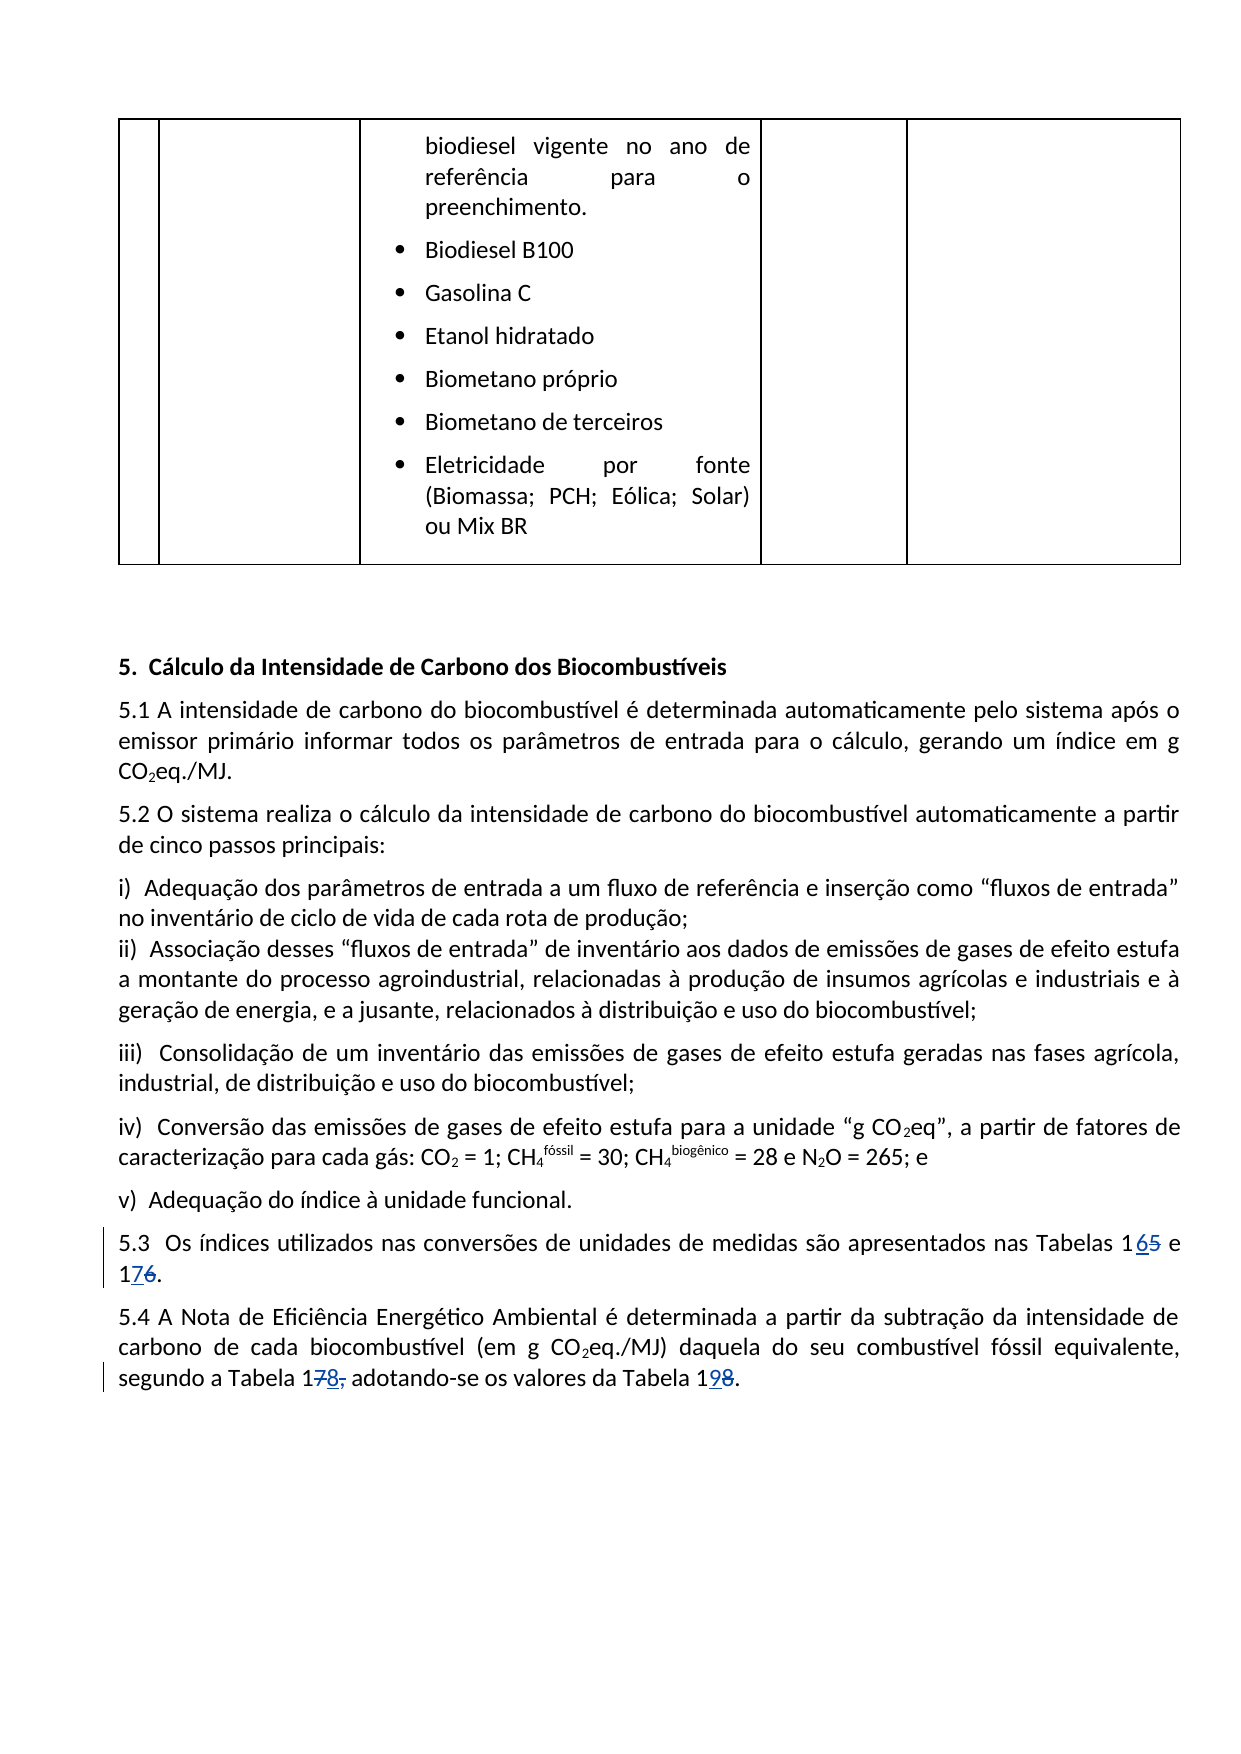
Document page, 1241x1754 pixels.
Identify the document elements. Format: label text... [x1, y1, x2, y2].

text 5. Cálculo da Intensidade de Carbono dos Biocombustíveis [118, 651, 1181, 682]
text 5.1 A intensidade de carbono do biocombustível é determinada automaticamente pelo sistema após o emissor primário informar todos os parâmetros de entrada para o cálculo, gerando um índice em g CO2eq./MJ. [118, 694, 1181, 786]
list iv) Conversão das emissões de gases de efeito estufa para a unidade “g CO2eq”, a partir de fatores de caracterização para cada gás: CO2 = 1; CH4fóssil = 30; CH4biogênico = 28 e N2O = 265; e [118, 1111, 1181, 1172]
text 5.3 Os índices utilizados nas conversões de unidades de medidas são apresentados nas Tabelas 1 e 1. [118, 1227, 1181, 1288]
list v) Adequação do índice à unidade funcional. [118, 1184, 1181, 1215]
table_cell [908, 120, 1180, 564]
list ii) Associação desses “fluxos de entrada” de inventário aos dados de emissões de gases de efeito estufa a montante do processo agroindustrial, relacionadas à produção de insumos agrícolas e industriais e à geração de energia, e a jusante, relacionados à distribuição e uso do biocombustível; [118, 933, 1181, 1024]
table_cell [361, 120, 760, 564]
list i) Adequação dos parâmetros de entrada a um fluxo de referência e inserção como “fluxos de entrada” no inventário de ciclo de vida de cada rota de produção; [118, 872, 1181, 933]
text 5.4 A Nota de Eficiência Energético Ambiental é determinada a partir da subtração da intensidade de carbono de cada biocombustível (em g CO2eq./MJ) daquela do seu combustível fóssil equivalente, segundo a Tabela 1 adotando-se os valores da Tabela 1. [118, 1301, 1181, 1392]
list iii) Consolidação de um inventário das emissões de gases de efeito estufa geradas nas fases agrícola, industrial, de distribuição e uso do biocombustível; [118, 1037, 1181, 1098]
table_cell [160, 120, 359, 564]
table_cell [762, 120, 906, 564]
text 5.2 O sistema realiza o cálculo da intensidade de carbono do biocombustível automaticamente a partir de cinco passos principais: [118, 798, 1181, 859]
table_cell 4. [120, 120, 158, 564]
